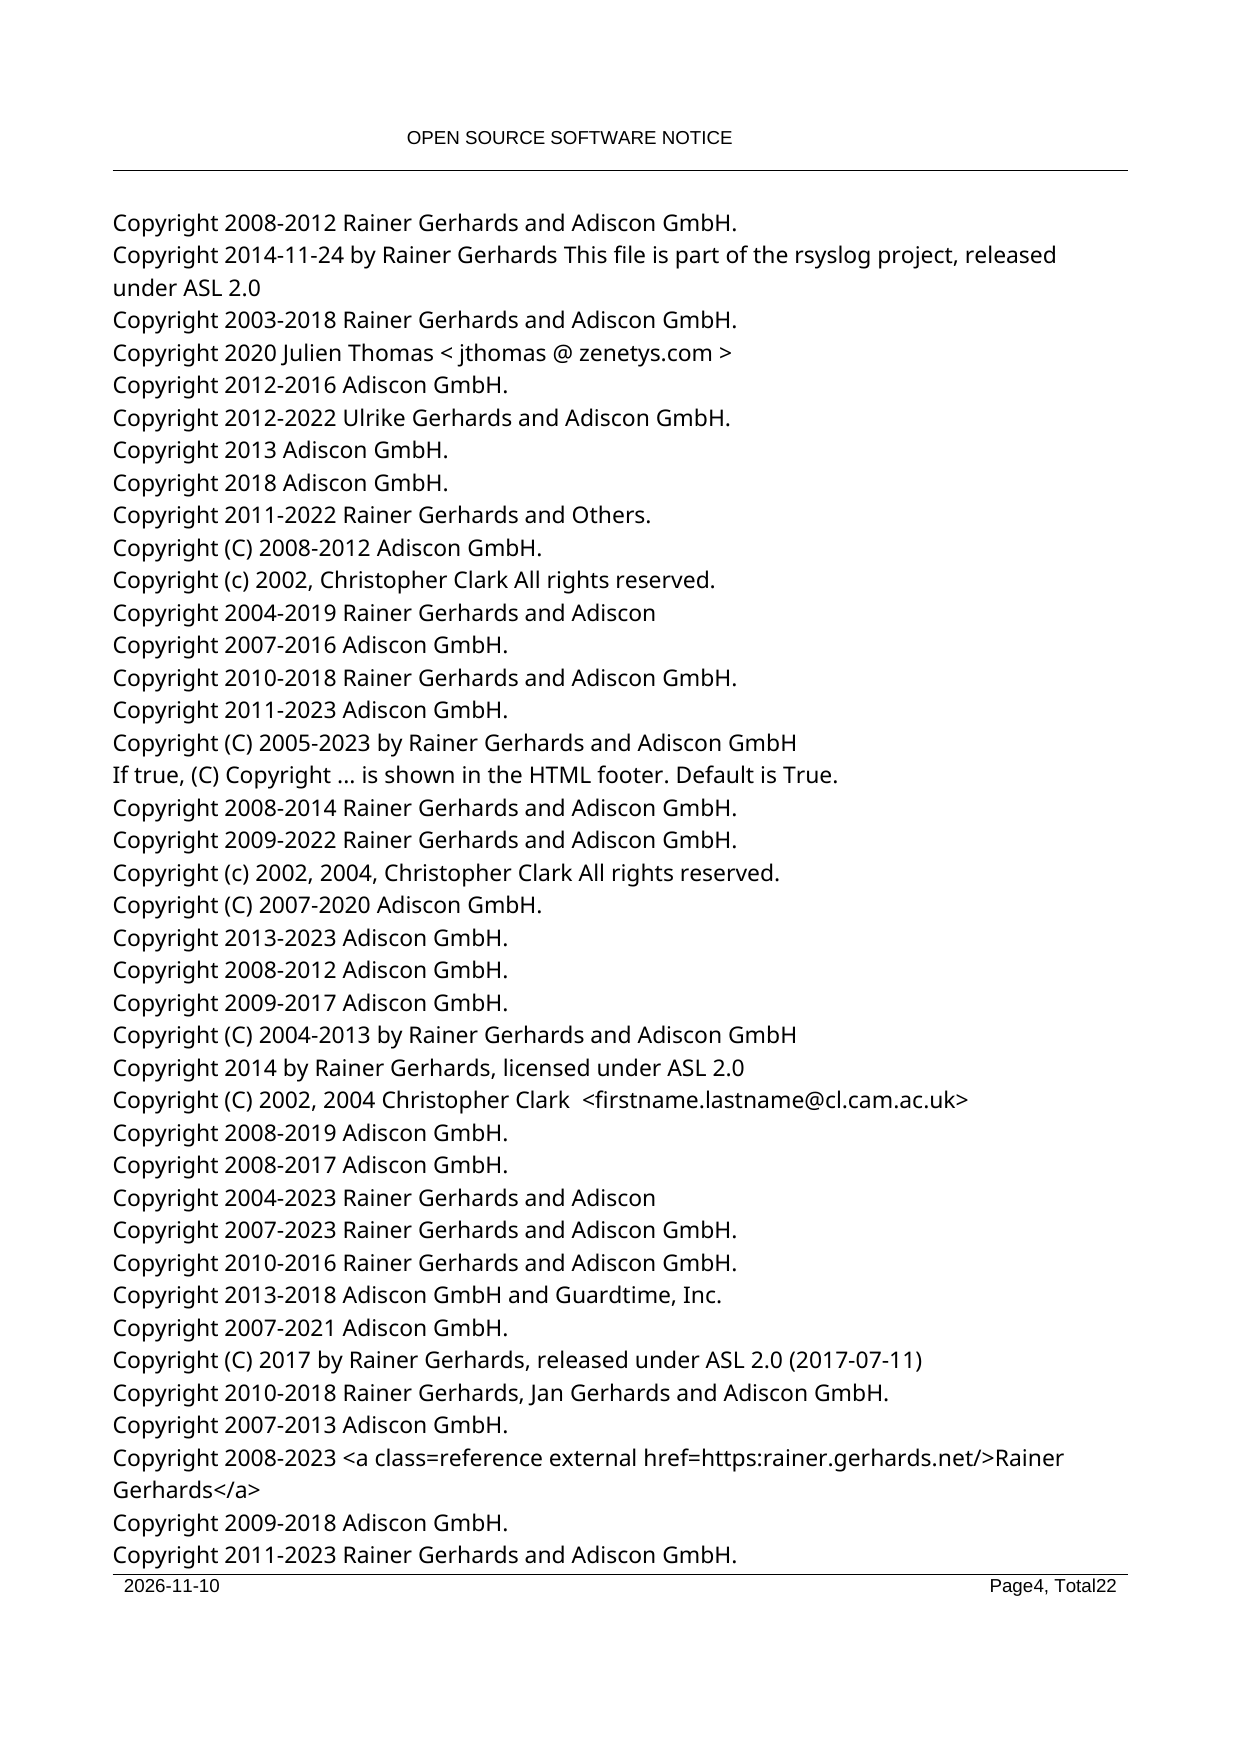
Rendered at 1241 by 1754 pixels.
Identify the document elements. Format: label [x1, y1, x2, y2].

text [112, 206, 1128, 1571]
